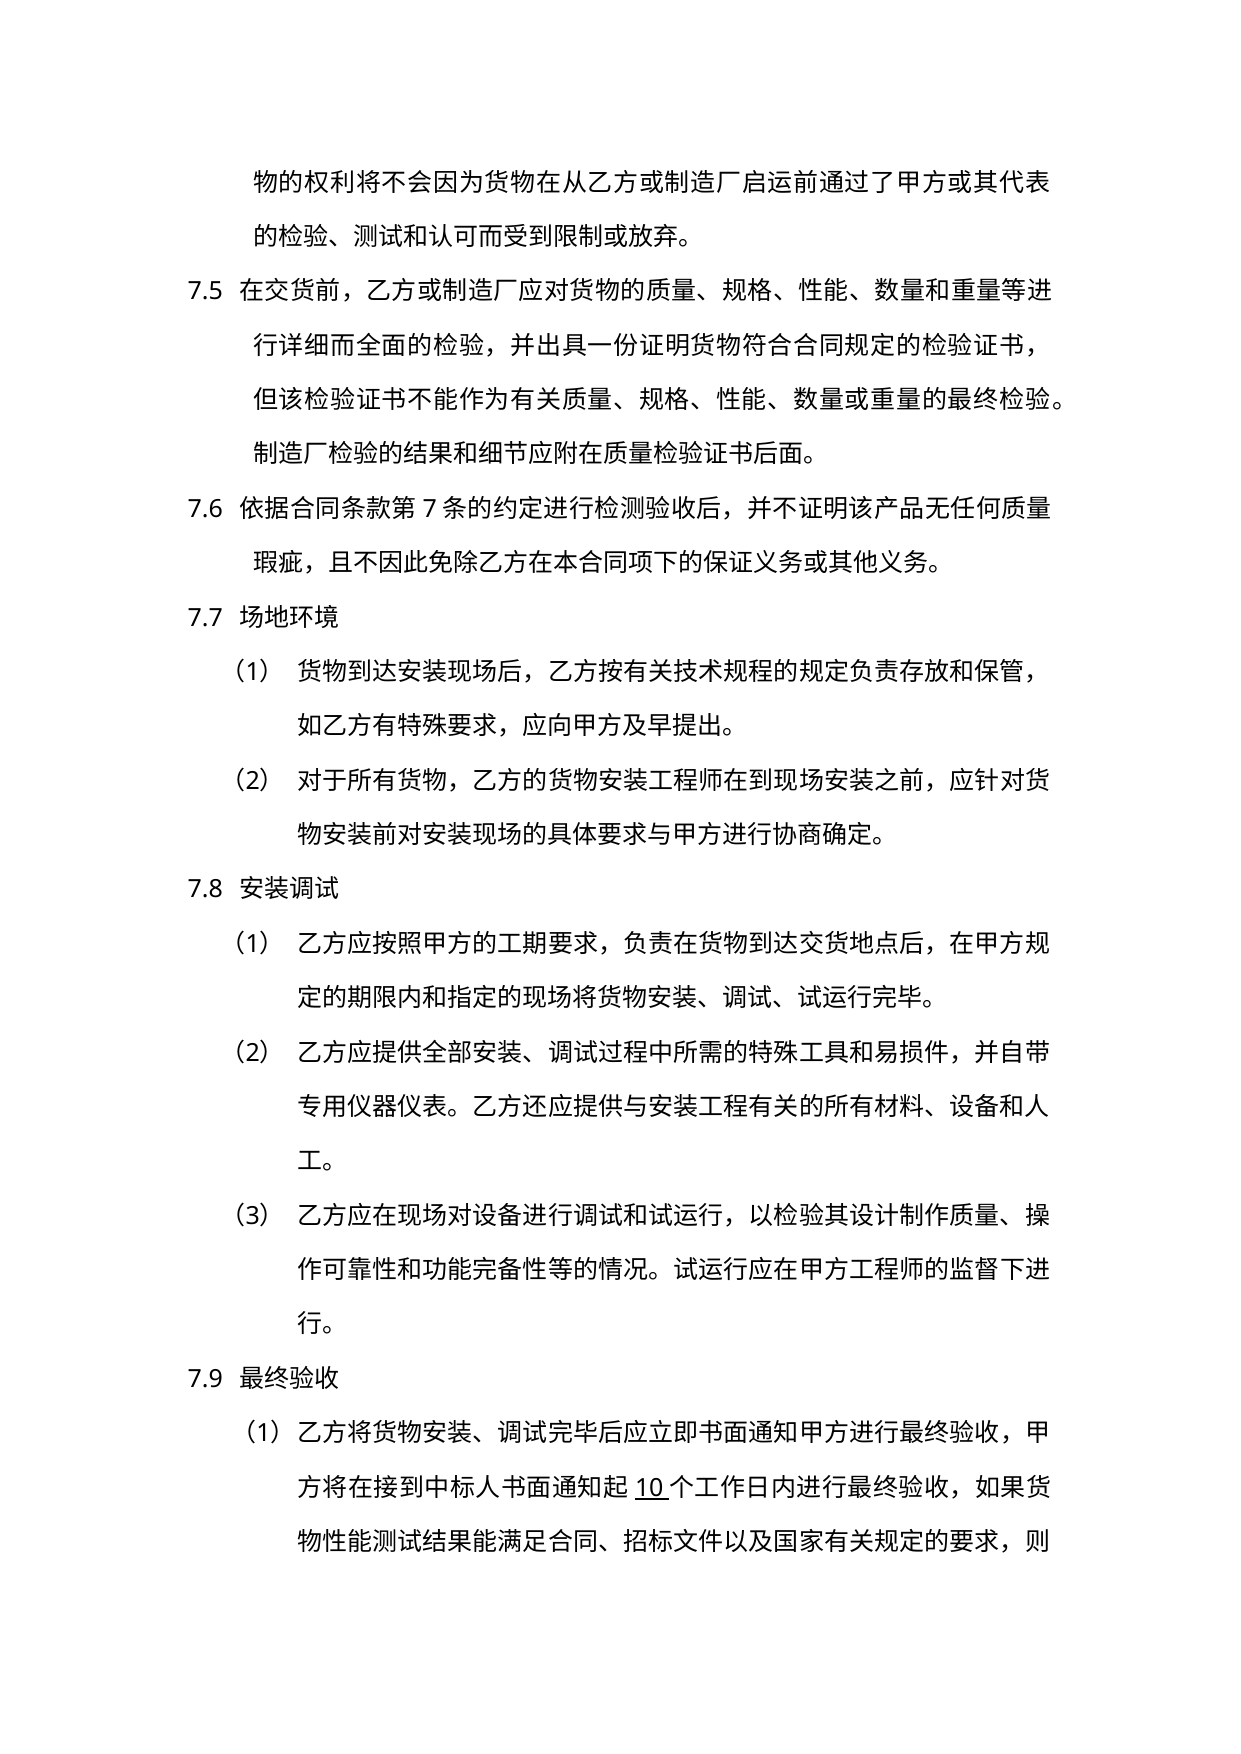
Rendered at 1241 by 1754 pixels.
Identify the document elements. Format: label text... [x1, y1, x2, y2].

list 乙方应按照甲方的工期要求，负责在货物到达交货地点后，在甲方规定的期限内和指定的现场将货物安装、调试、试运行完毕。 [220, 923, 1053, 1014]
list 最终验收 [187, 1358, 1053, 1394]
list 乙方应提供全部安装、调试过程中所需的特殊工具和易损件，并自带专用仪器仪表。乙方还应提供与安装工程有关的所有材料、设备和人工。 [220, 1032, 1053, 1177]
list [231, 1413, 1053, 1558]
list 场地环境 [187, 597, 1053, 633]
list 在交货前，乙方或制造厂应对货物的质量、规格、性能、数量和重量等进行详细而全面的检验，并出具一份证明货物符合合同规定的检验证书，但该检验证书不能作为有关质量、规格、性能、数量或重量的最终检验。制造厂检验的结果和细节应附在质量检验证书后面。 [187, 271, 1053, 470]
list 依据合同条款第7条的约定进行检测验收后，并不证明该产品无任何质量瑕疵，且不因此免除乙方在本合同项下的保证义务或其他义务。 [187, 488, 1053, 579]
list 乙方应在现场对设备进行调试和试运行，以检验其设计制作质量、操作可靠性和功能完备性等的情况。试运行应在甲方工程师的监督下进行。 [220, 1195, 1053, 1340]
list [187, 162, 1053, 253]
list 安装调试 [187, 869, 1053, 905]
list 货物到达安装现场后，乙方按有关技术规程的规定负责存放和保管，如乙方有特殊要求，应向甲方及早提出。 [220, 651, 1053, 742]
list 对于所有货物，乙方的货物安装工程师在到现场安装之前，应针对货物安装前对安装现场的具体要求与甲方进行协商确定。 [220, 760, 1053, 851]
